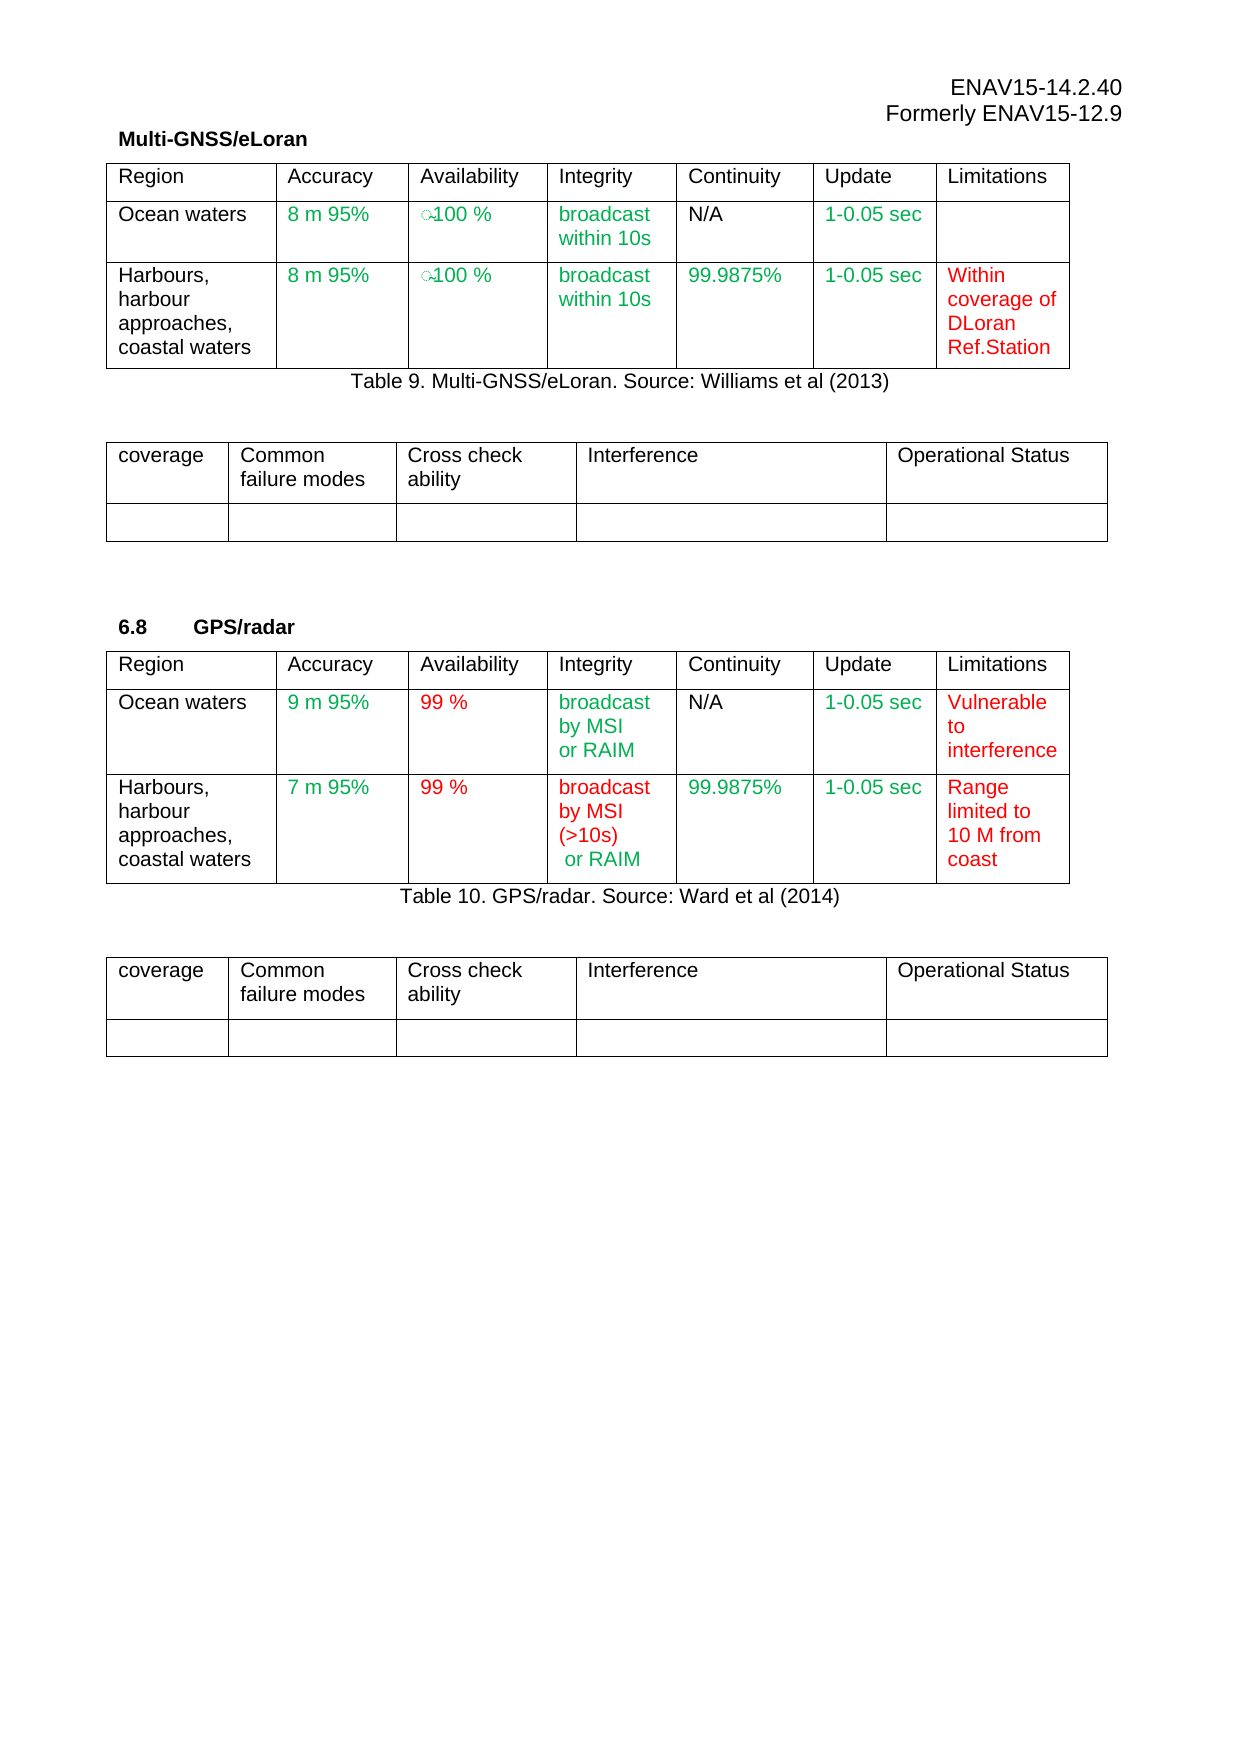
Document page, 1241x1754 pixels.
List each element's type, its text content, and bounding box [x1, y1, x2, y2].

table_cell [229, 1020, 396, 1056]
table_header Limitations [937, 164, 1069, 201]
text Multi-GNSS/eLoran [118, 127, 1122, 151]
table_header Integrity [548, 652, 676, 688]
table_cell 7 m 95% [277, 775, 408, 883]
table_cell Harbours, harbour approaches, coastal waters [107, 775, 276, 883]
table_cell 1-0.05 sec [814, 690, 936, 774]
table_header Accuracy [277, 164, 408, 201]
table_header Operational Status [887, 958, 1107, 1019]
table_cell broadcast within 10s [548, 202, 676, 262]
table_cell Ocean waters [107, 690, 276, 774]
table_cell [229, 504, 396, 541]
table_cell 1-0.05 sec [814, 202, 936, 262]
table_header Region [107, 652, 276, 688]
table_header Continuity [677, 652, 813, 688]
table_header coverage [107, 443, 228, 503]
table_cell [887, 504, 1107, 541]
text 6.8 GPS/radar [118, 614, 1122, 638]
table_cell [397, 1020, 576, 1056]
table_cell ̴100 % [409, 202, 547, 262]
table_cell [887, 1020, 1107, 1056]
table_cell 99.9875% [677, 775, 813, 883]
table_header Availability [409, 652, 547, 688]
table_cell Harbours, harbour approaches, coastal waters [107, 263, 276, 368]
table_cell broadcast within 10s [548, 263, 676, 368]
table_header Common failure modes [229, 443, 396, 503]
table_cell Vulnerable to interference [937, 690, 1069, 774]
text Table 10. GPS/radar. Source: Ward et al (2014) [118, 884, 1122, 908]
table_header Interference [577, 958, 886, 1019]
table_cell [937, 202, 1069, 262]
table_header Availability [409, 164, 547, 201]
table_cell N/A [677, 690, 813, 774]
table_cell 1-0.05 sec [814, 263, 936, 368]
table_header Region [107, 164, 276, 201]
table_header Interference [577, 443, 886, 503]
table_cell N/A [677, 202, 813, 262]
table_cell [577, 1020, 886, 1056]
table_header Update [814, 164, 936, 201]
table_cell [577, 504, 886, 541]
table_cell 99 % [409, 690, 547, 774]
table_header Cross check ability [397, 443, 576, 503]
table_header Cross check ability [397, 958, 576, 1019]
table_cell [397, 504, 576, 541]
table_header Operational Status [887, 443, 1107, 503]
table_header Continuity [677, 164, 813, 201]
table_cell broadcast by MSI or RAIM [548, 690, 676, 774]
text Table 9. Multi-GNSS/eLoran. Source: Williams et al (2013) [118, 369, 1122, 393]
table_cell ̴100 % [409, 263, 547, 368]
table_cell [107, 1020, 228, 1056]
table_cell Range limited to 10 M from coast [937, 775, 1069, 883]
table_cell 99.9875% [677, 263, 813, 368]
table_header Update [814, 652, 936, 688]
table_header Limitations [937, 652, 1069, 688]
table_cell 8 m 95% [277, 202, 408, 262]
table_cell broadcast by MSI (>10s) or RAIM [548, 775, 676, 883]
table_cell 1-0.05 sec [814, 775, 936, 883]
table_cell [107, 504, 228, 541]
table_cell 99 % [409, 775, 547, 883]
table_cell 8 m 95% [277, 263, 408, 368]
table_cell Ocean waters [107, 202, 276, 262]
table_header Common failure modes [229, 958, 396, 1019]
table_header Accuracy [277, 652, 408, 688]
table_cell 9 m 95% [277, 690, 408, 774]
table_cell Within coverage of DLoran Ref.Station [937, 263, 1069, 368]
table_header coverage [107, 958, 228, 1019]
table_header Integrity [548, 164, 676, 201]
